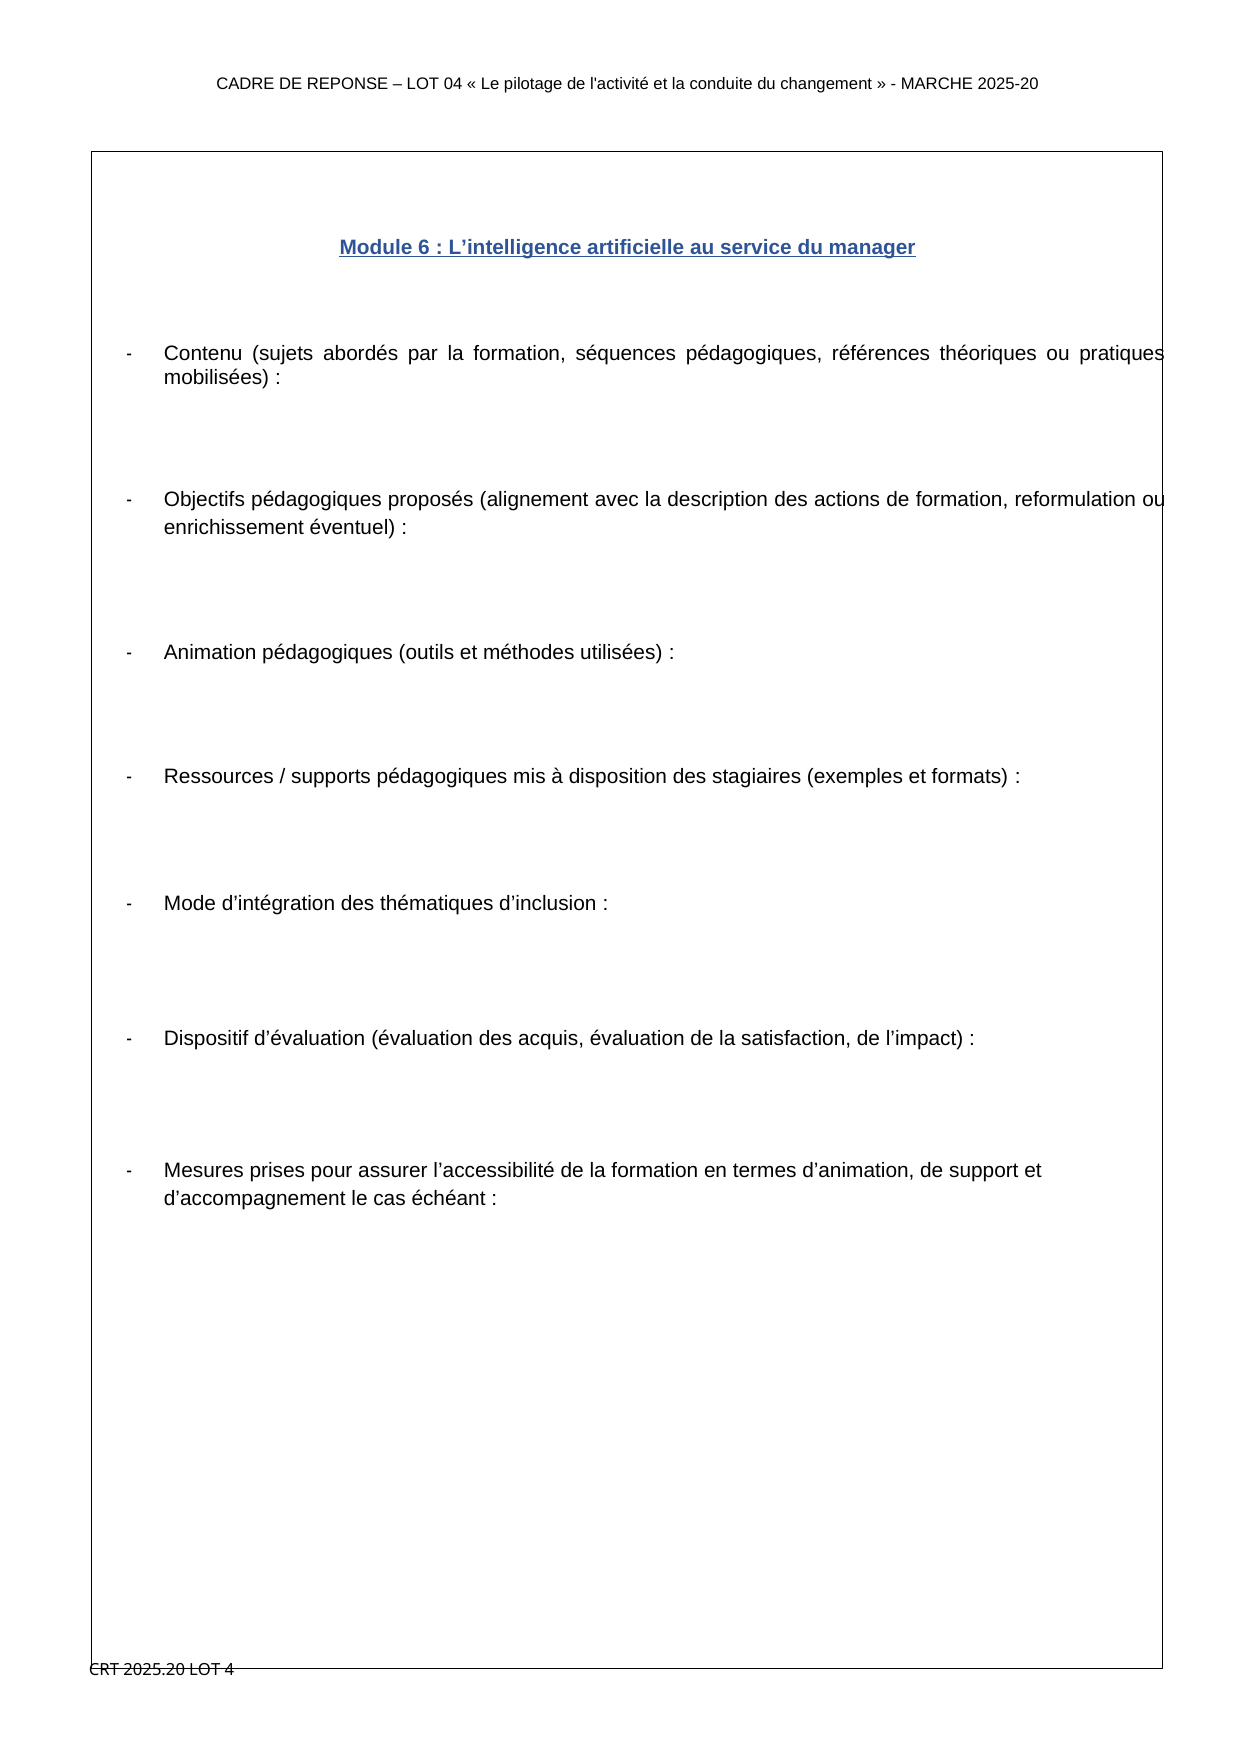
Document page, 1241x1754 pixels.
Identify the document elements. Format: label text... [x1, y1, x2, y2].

list Mode d’intégration des thématiques d’inclusion : [126, 888, 1162, 916]
list Dispositif d’évaluation (évaluation des acquis, évaluation de la satisfaction, de l’impact) : [126, 1023, 1162, 1051]
list Ressources / supports pédagogiques mis à disposition des stagiaires (exemples et formats) : [126, 764, 1162, 788]
list Objectifs pédagogiques proposés (alignement avec la description des actions de formation, reformulation ou enrichissement éventuel) : [126, 484, 1162, 540]
list Mesures prises pour assurer l’accessibilité de la formation en termes d’animation, de support et d’accompagnement le cas échéant : [126, 1155, 1162, 1211]
list Contenu (sujets abordés par la formation, séquences pédagogiques, références théoriques ou pratiques mobilisées) : [126, 341, 1162, 389]
text Module 6 : L’intelligence artificielle au service du manager [92, 234, 1162, 258]
list Animation pédagogiques (outils et méthodes utilisées) : [126, 640, 1162, 664]
